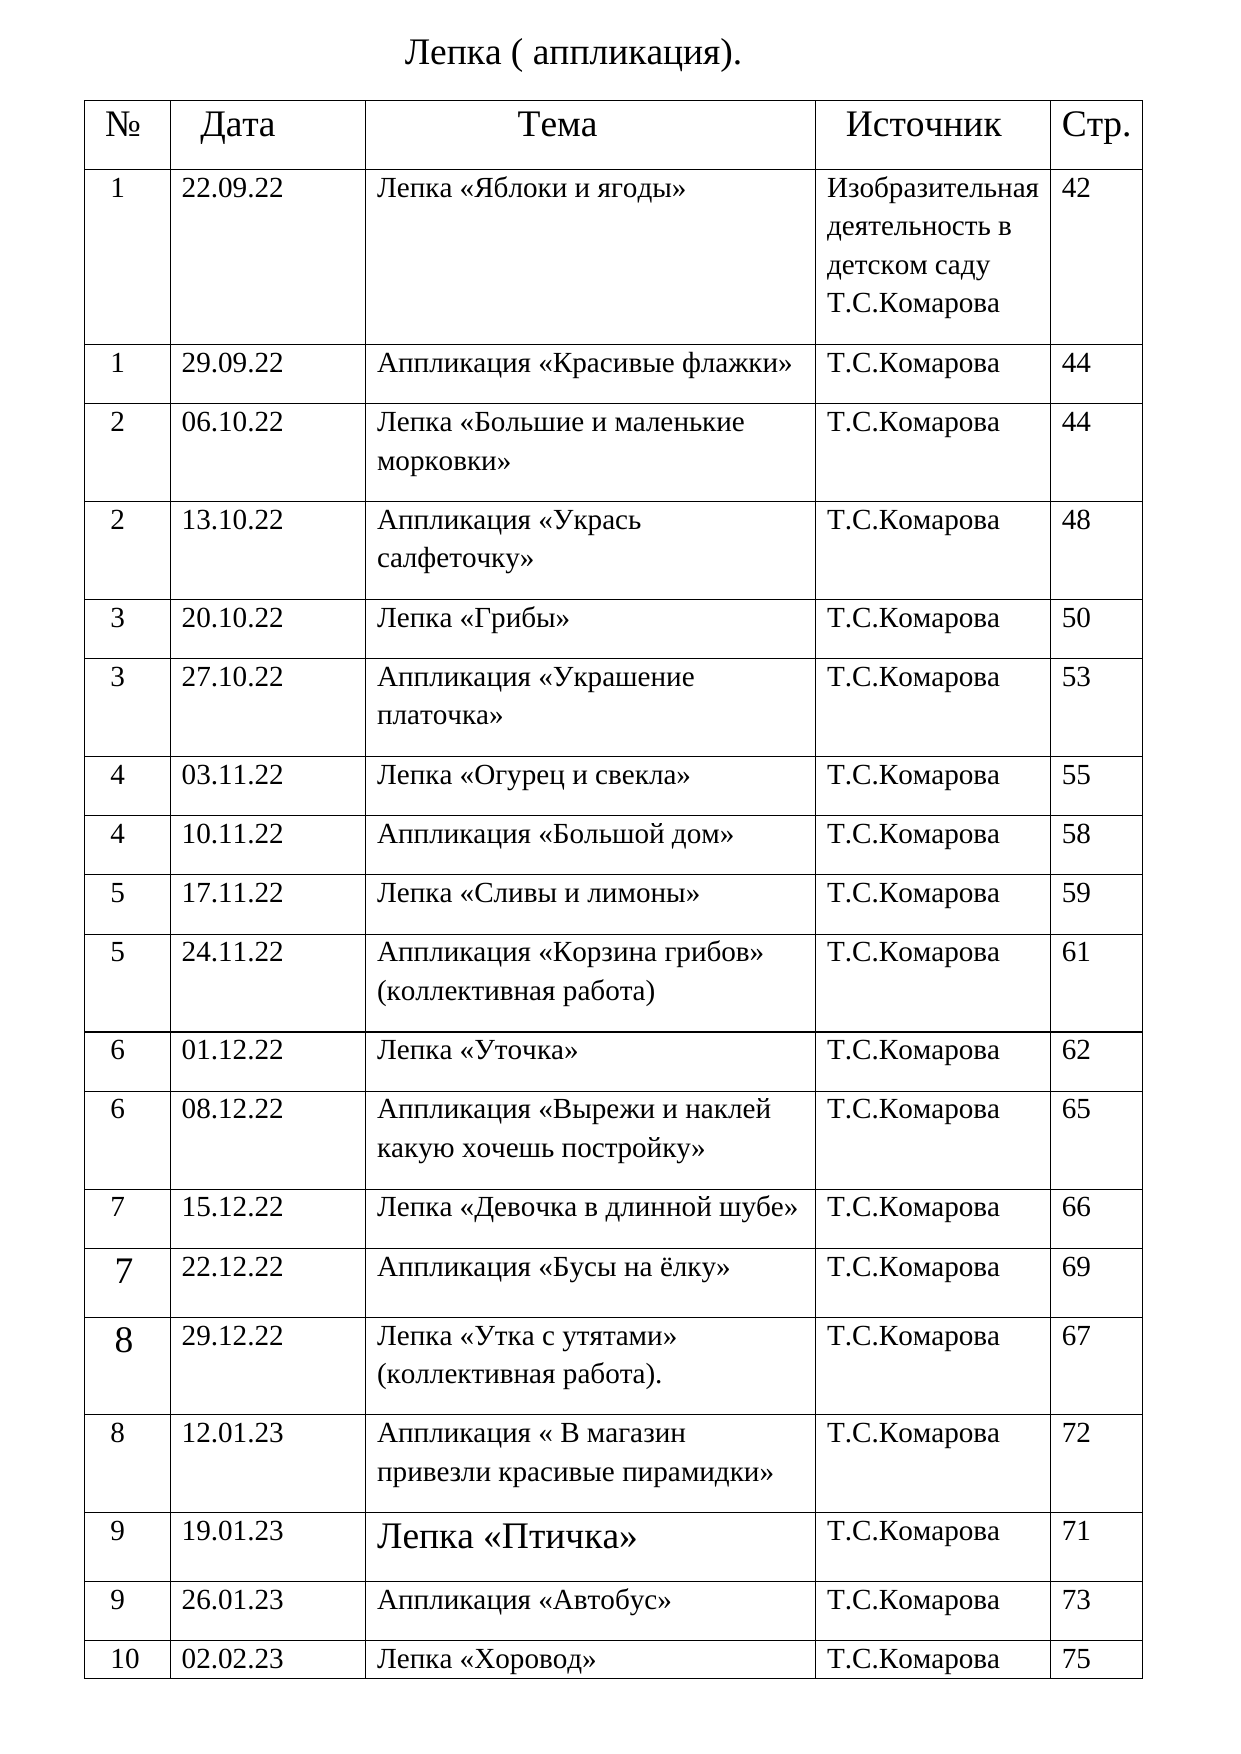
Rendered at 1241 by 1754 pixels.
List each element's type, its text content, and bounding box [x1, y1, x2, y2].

table_cell Т.С.Комарова [816, 1318, 1050, 1414]
table_cell Т.С.Комарова [816, 1190, 1050, 1248]
table_cell Т.С.Комарова [816, 1641, 1050, 1678]
table_cell 6 [85, 1033, 170, 1091]
table_cell 5 [85, 875, 170, 933]
table_cell 62 [1051, 1033, 1142, 1091]
table_cell 4 [85, 816, 170, 874]
table_cell Т.С.Комарова [816, 1415, 1050, 1512]
table_cell Лепка «Яблоки и ягоды» [366, 170, 815, 344]
table_cell 59 [1051, 875, 1142, 933]
table_cell Т.С.Комарова [816, 1092, 1050, 1188]
table_cell Лепка «Девочка в длинной шубе» [366, 1190, 815, 1248]
table_cell Аппликация «Вырежи и наклей какую хочешь постройку» [366, 1092, 815, 1188]
table_cell 29.09.22 [171, 345, 365, 403]
table_cell Аппликация «Автобус» [366, 1582, 815, 1640]
table_cell 44 [1051, 404, 1142, 501]
table_cell 02.02.23 [171, 1641, 365, 1678]
table_cell Аппликация «Большой дом» [366, 816, 815, 874]
table_cell 26.01.23 [171, 1582, 365, 1640]
table_cell 48 [1051, 502, 1142, 599]
table_cell 71 [1051, 1513, 1142, 1581]
table_cell 73 [1051, 1582, 1142, 1640]
table_cell Т.С.Комарова [816, 757, 1050, 815]
table_cell 2 [85, 502, 170, 599]
table_cell Т.С.Комарова [816, 1249, 1050, 1317]
table_cell Аппликация «Украшение платочка» [366, 659, 815, 756]
table_cell Лепка «Большие и маленькие морковки» [366, 404, 815, 501]
table_cell 06.10.22 [171, 404, 365, 501]
table_cell Т.С.Комарова [816, 345, 1050, 403]
table_cell Аппликация «Корзина грибов» (коллективная работа) [366, 935, 815, 1031]
table_cell Т.С.Комарова [816, 816, 1050, 874]
table_cell Т.С.Комарова [816, 1513, 1050, 1581]
table_cell 22.09.22 [171, 170, 365, 344]
table_cell 2 [85, 404, 170, 501]
table_cell Т.С.Комарова [816, 935, 1050, 1031]
text Лепка ( аппликация). [29, 29, 1165, 73]
table_cell 67 [1051, 1318, 1142, 1414]
table_cell 12.01.23 [171, 1415, 365, 1512]
table_cell 29.12.22 [171, 1318, 365, 1414]
table_cell Лепка «Уточка» [366, 1033, 815, 1091]
table_cell Аппликация «Бусы на ёлку» [366, 1249, 815, 1317]
table_cell 3 [85, 659, 170, 756]
table_cell 42 [1051, 170, 1142, 344]
table_cell 13.10.22 [171, 502, 365, 599]
table_cell 6 [85, 1092, 170, 1188]
table_cell 72 [1051, 1415, 1142, 1512]
table_cell 65 [1051, 1092, 1142, 1188]
table_cell Аппликация « В магазин привезли красивые пирамидки» [366, 1415, 815, 1512]
table_cell Лепка «Грибы» [366, 600, 815, 658]
table_cell 08.12.22 [171, 1092, 365, 1188]
table_cell 24.11.22 [171, 935, 365, 1031]
table_cell Т.С.Комарова [816, 404, 1050, 501]
table_cell 8 [85, 1318, 170, 1414]
table_cell Лепка «Утка с утятами» (коллективная работа). [366, 1318, 815, 1414]
table_cell 1 [85, 345, 170, 403]
table_cell 44 [1051, 345, 1142, 403]
table_cell 7 [85, 1190, 170, 1248]
table_cell 20.10.22 [171, 600, 365, 658]
table_cell 66 [1051, 1190, 1142, 1248]
table_cell 19.01.23 [171, 1513, 365, 1581]
table_cell 10.11.22 [171, 816, 365, 874]
table_cell 61 [1051, 935, 1142, 1031]
table_cell Т.С.Комарова [816, 875, 1050, 933]
table_cell 7 [85, 1249, 170, 1317]
table_cell Изобразительная деятельность в детском саду Т.С.Комарова [816, 170, 1050, 344]
table_cell 22.12.22 [171, 1249, 365, 1317]
table_cell 58 [1051, 816, 1142, 874]
table_cell 8 [85, 1415, 170, 1512]
table_header Источник [816, 101, 1050, 169]
table_cell 55 [1051, 757, 1142, 815]
table_cell Лепка «Хоровод» [366, 1641, 815, 1678]
table_cell 01.12.22 [171, 1033, 365, 1091]
table_header № [85, 101, 170, 169]
table_cell Т.С.Комарова [816, 659, 1050, 756]
table_cell 03.11.22 [171, 757, 365, 815]
table_cell Т.С.Комарова [816, 1582, 1050, 1640]
table_cell 15.12.22 [171, 1190, 365, 1248]
table_cell Лепка «Огурец и свекла» [366, 757, 815, 815]
table_cell 9 [85, 1513, 170, 1581]
table_cell 1 [85, 170, 170, 344]
table_cell Лепка «Сливы и лимоны» [366, 875, 815, 933]
table_cell 17.11.22 [171, 875, 365, 933]
table_cell Т.С.Комарова [816, 600, 1050, 658]
table_cell 4 [85, 757, 170, 815]
table_cell 10 [85, 1641, 170, 1678]
table_cell 27.10.22 [171, 659, 365, 756]
table_cell 69 [1051, 1249, 1142, 1317]
table_cell Аппликация «Красивые флажки» [366, 345, 815, 403]
table_cell 3 [85, 600, 170, 658]
table_cell Т.С.Комарова [816, 502, 1050, 599]
table_cell 53 [1051, 659, 1142, 756]
table_header Стр. [1051, 101, 1142, 169]
table_header Тема [366, 101, 815, 169]
table_cell Т.С.Комарова [816, 1033, 1050, 1091]
table_cell 75 [1051, 1641, 1142, 1678]
table_cell 9 [85, 1582, 170, 1640]
table_header Дата [171, 101, 365, 169]
table_cell Аппликация «Укрась салфеточку» [366, 502, 815, 599]
table_cell 5 [85, 935, 170, 1031]
table_cell 50 [1051, 600, 1142, 658]
table_cell Лепка «Птичка» [366, 1513, 815, 1581]
